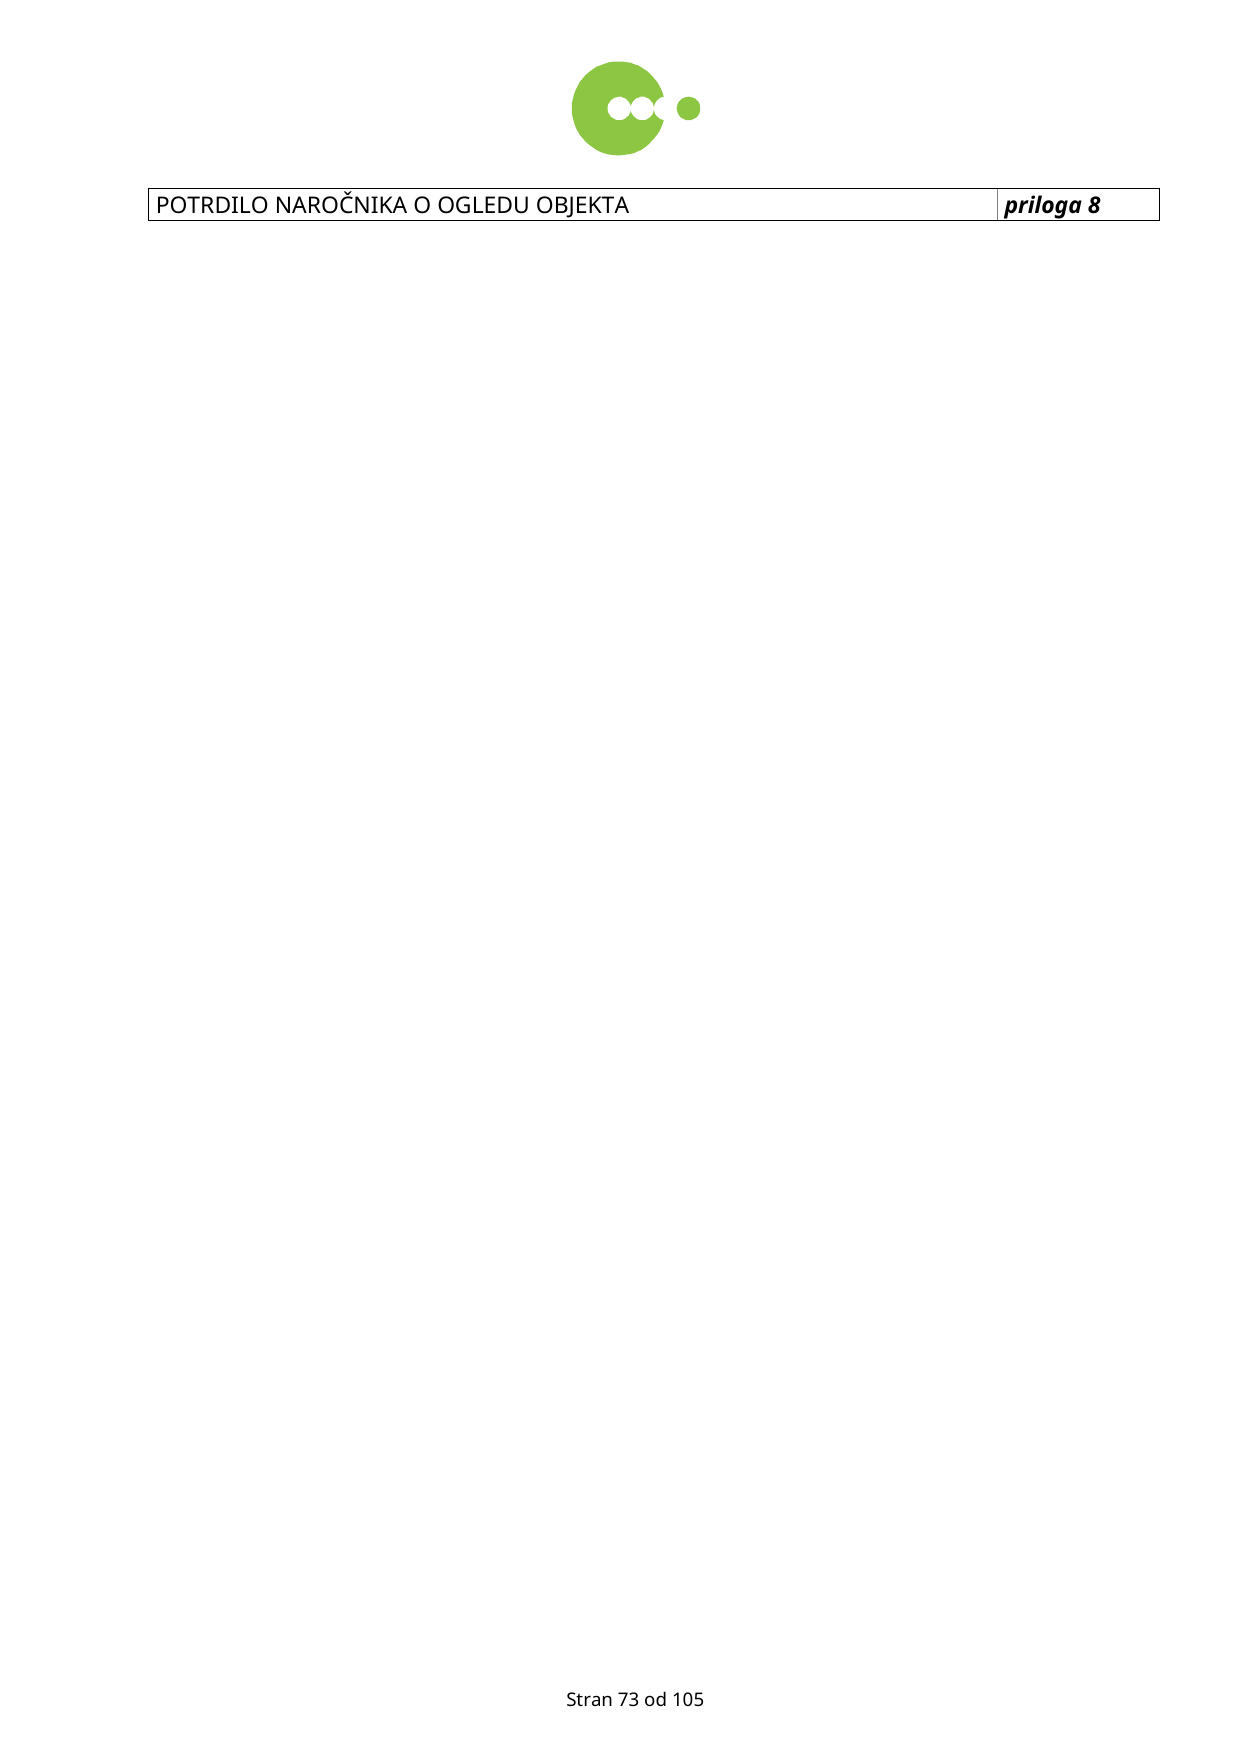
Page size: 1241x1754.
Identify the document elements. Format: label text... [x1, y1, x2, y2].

table_header priloga 8 [998, 189, 1159, 220]
table_header POTRDILO NAROČNIKA O OGLEDU OBJEKTA [149, 189, 997, 220]
